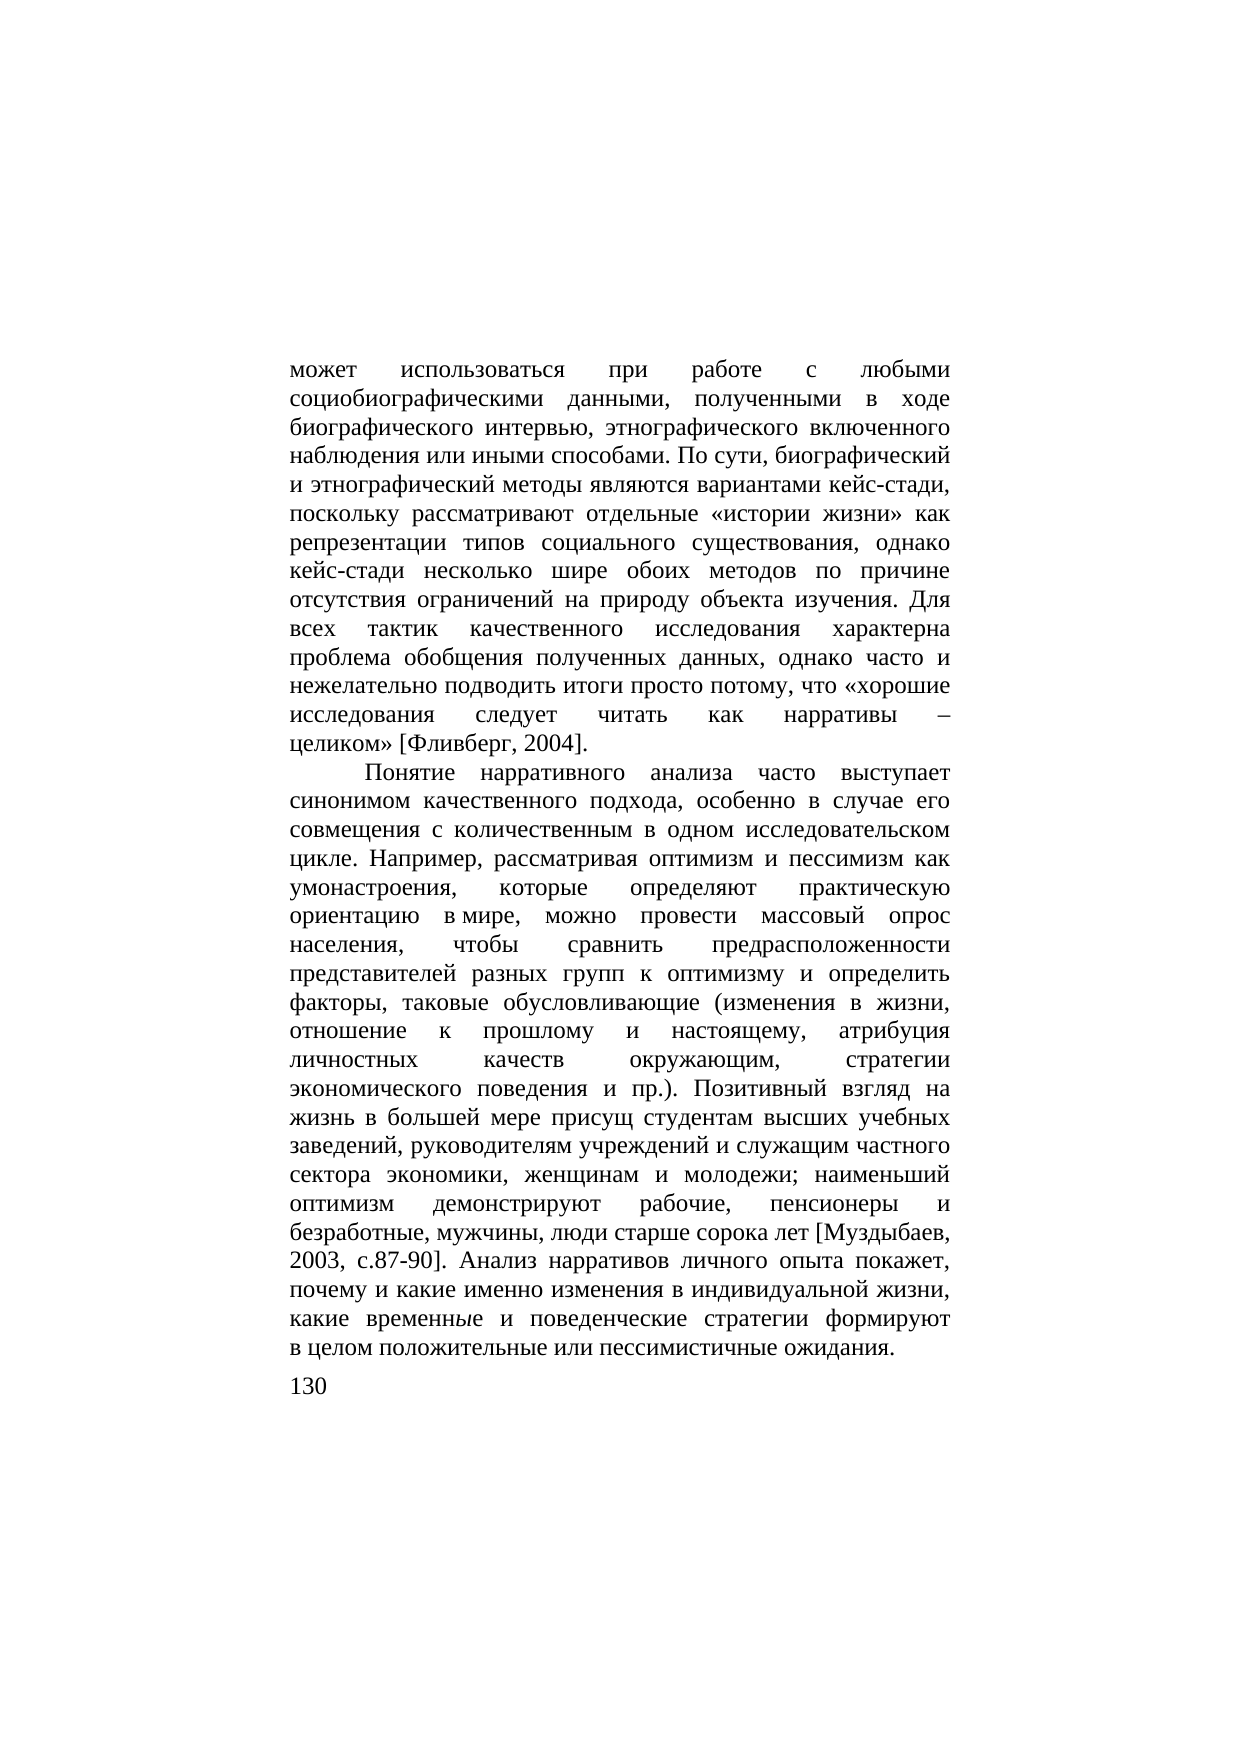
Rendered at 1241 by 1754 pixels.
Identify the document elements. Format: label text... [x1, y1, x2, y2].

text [289, 354, 951, 757]
text Понятие нарративного анализа часто выступает синонимом качественного подхода, особенно в случае его совмещения с количественным в одном исследовательском цикле. Например, рассматривая оптимизм и пессимизм как умонастроения, которые определяют практическую ориентацию в мире, можно провести массовый опрос населения, чтобы сравнить предрасположенности представителей разных групп к оптимизму и определить факторы, таковые обусловливающие (изменения в жизни, отношение к прошлому и настоящему, атрибуция личностных качеств окружающим, стратегии экономического поведения и пр.). Позитивный взгляд на жизнь в большей мере присущ студентам высших учебных заведений, руководителям учреждений и служащим частного сектора экономики, женщинам и молодежи; наименьший оптимизм демонстрируют рабочие, пенсионеры и безработные, мужчины, люди старше сорока лет [Муздыбаев, 2003, с.87-90]. Анализ нарративов личного опыта покажет, почему и какие именно изменения в индивидуальной жизни, какие временные и поведенческие стратегии формируют в целом положительные или пессимистичные ожидания. [289, 757, 951, 1361]
